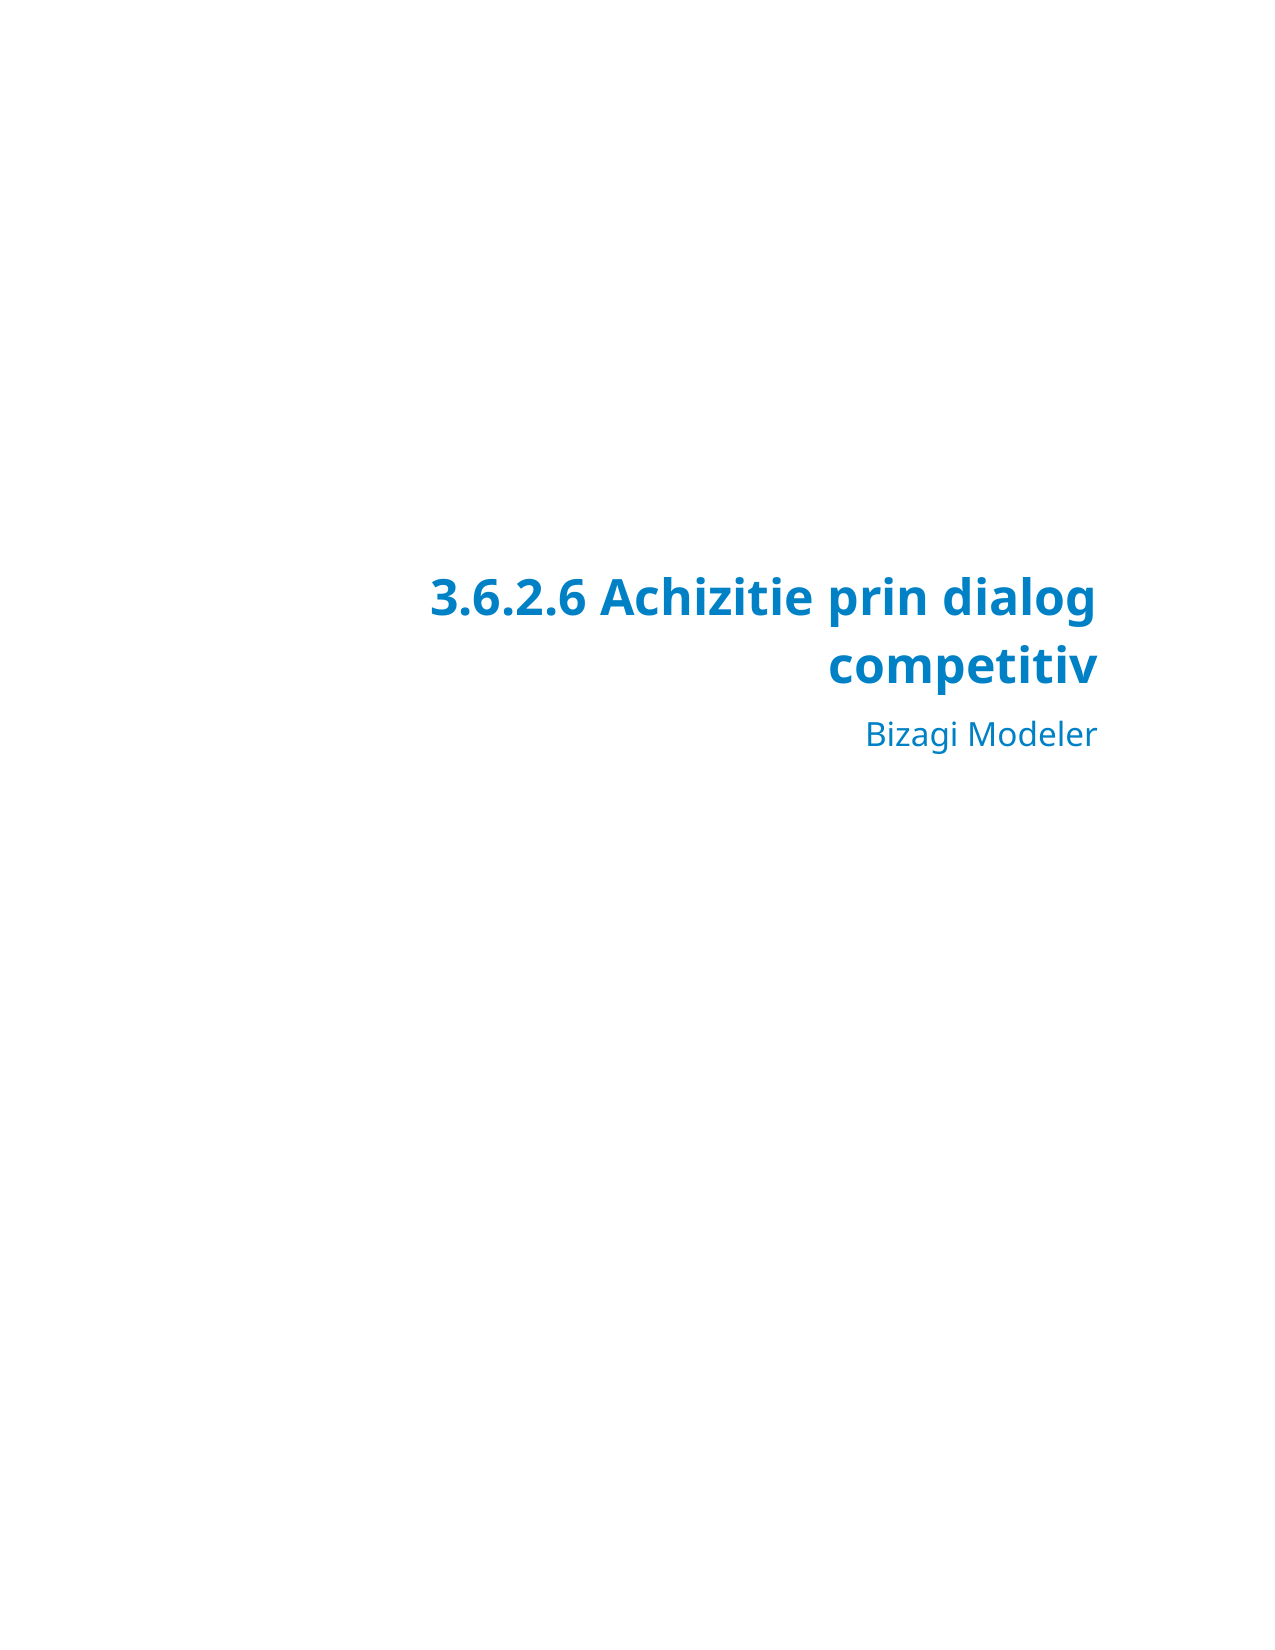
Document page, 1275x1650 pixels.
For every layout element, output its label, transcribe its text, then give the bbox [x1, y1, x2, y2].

title 3.6.2.6 Achizitie prin dialog competitiv [177, 562, 1098, 698]
subtitle Bizagi Modeler [177, 711, 1098, 756]
